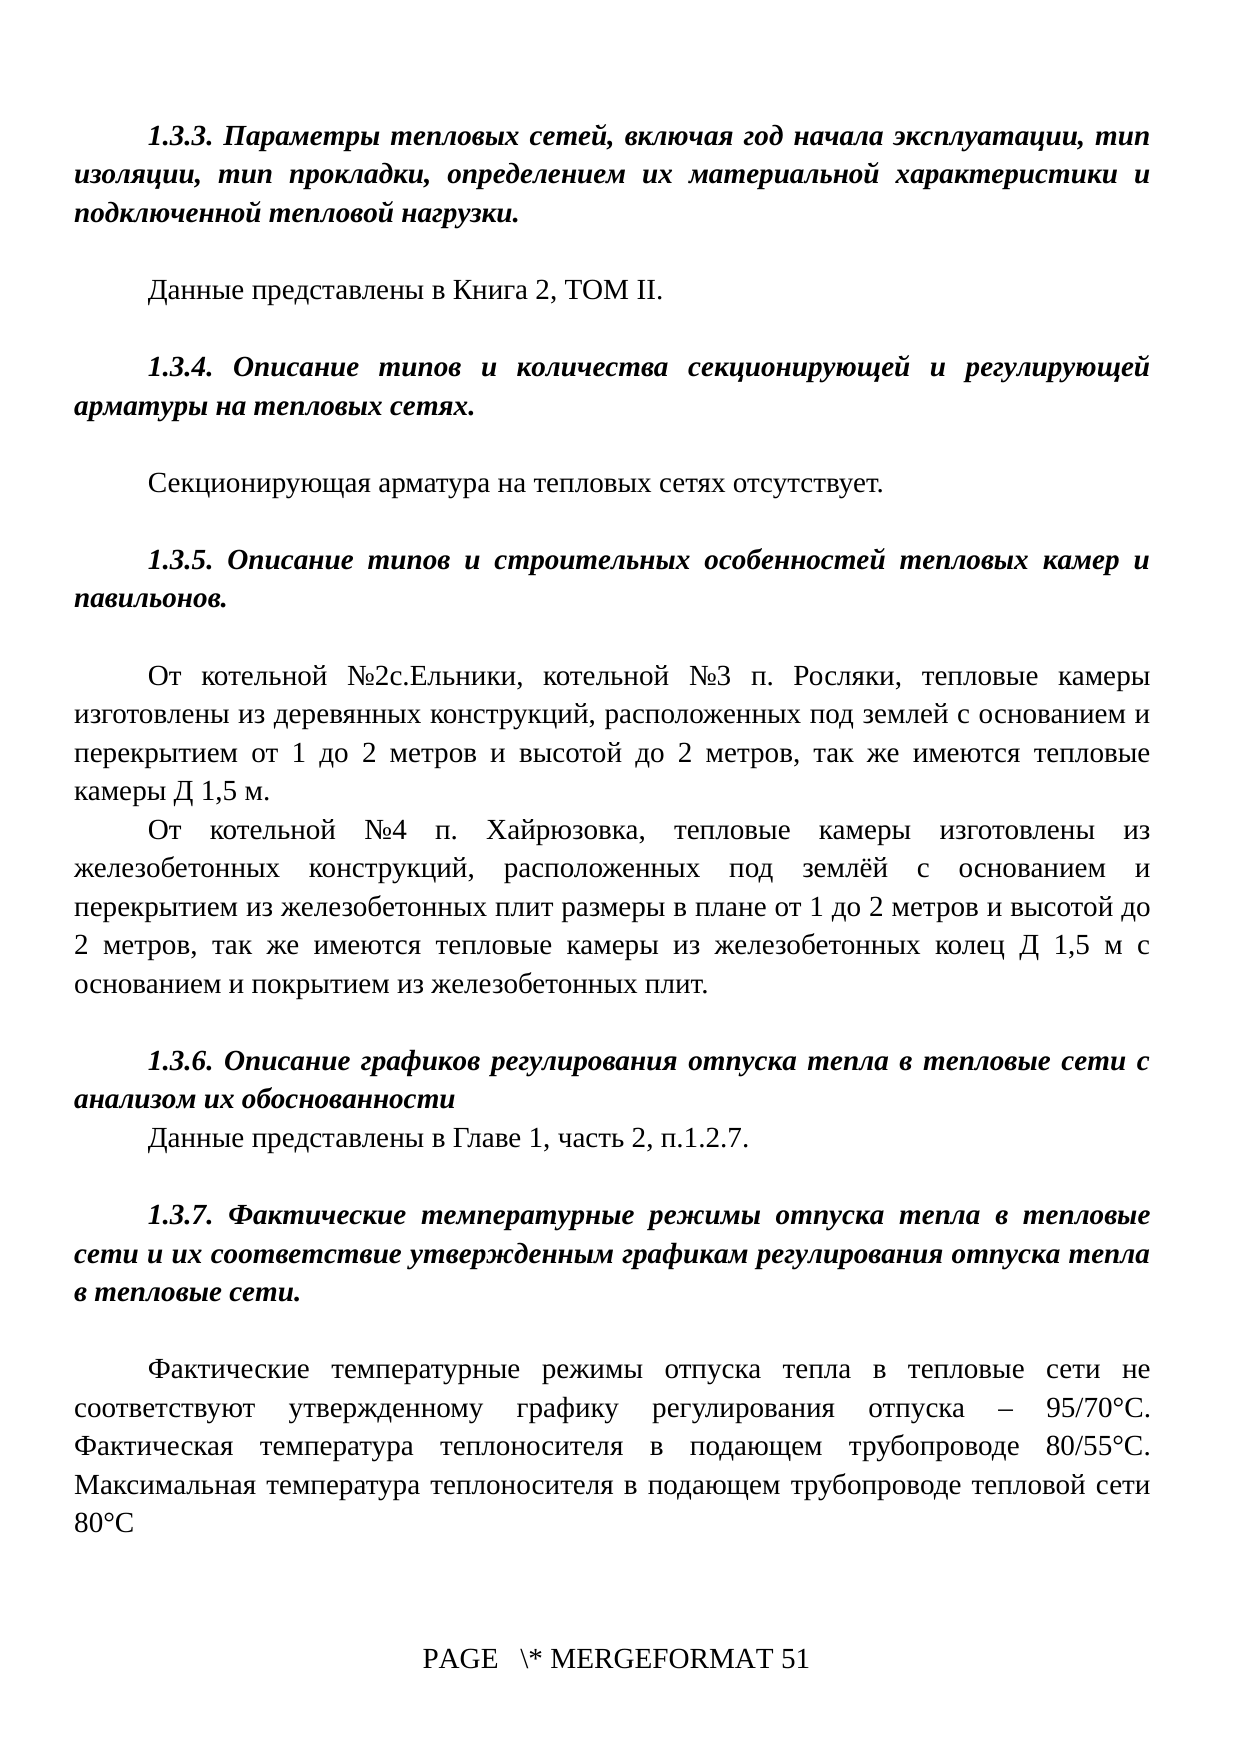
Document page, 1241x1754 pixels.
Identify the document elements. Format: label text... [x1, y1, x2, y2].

text От котельной №4 п. Хайрюзовка, тепловые камеры изготовлены из железобетонных конструкций, расположенных под землёй с основанием и перекрытием из железобетонных плит размеры в плане от 1 до 2 метров и высотой до 2 метров, так же имеются тепловые камеры из железобетонных колец Д 1,5 м с основанием и покрытием из железобетонных плит. [74, 812, 1152, 999]
text Данные представлены в Главе 1, часть 2, п.1.2.7. [74, 1120, 1152, 1154]
text От котельной №2с.Ельники, котельной №3 п. Росляки, тепловые камеры изготовлены из деревянных конструкций, расположенных под землей с основанием и перекрытием от 1 до 2 метров и высотой до 2 метров, так же имеются тепловые камеры Д 1,5 м. [74, 658, 1152, 807]
subtitle 1.3.5. Описание типов и строительных особенностей тепловых камер и павильонов. [74, 542, 1152, 614]
subtitle 1.3.3. Параметры тепловых сетей, включая год начала эксплуатации, тип изоляции, тип прокладки, определением их материальной характеристики и подключенной тепловой нагрузки. [74, 118, 1152, 229]
subtitle 1.3.7. Фактические температурные режимы отпуска тепла в тепловые сети и их соответствие утвержденным графикам регулирования отпуска тепла в тепловые сети. [74, 1197, 1152, 1308]
text Секционирующая арматура на тепловых сетях отсутствует. [74, 465, 1152, 498]
subtitle 1.3.4. Описание типов и количества секционирующей и регулирующей арматуры на тепловых сетях. [74, 349, 1152, 421]
text Фактические температурные режимы отпуска тепла в тепловые сети не соответствуют утвержденному графику регулирования отпуска – 95/70°С. Фактическая температура теплоносителя в подающем трубопроводе 80/55°С. Максимальная температура теплоносителя в подающем трубопроводе тепловой сети 80°С [74, 1351, 1152, 1539]
subtitle 1.3.6. Описание графиков регулирования отпуска тепла в тепловые сети с анализом их обоснованности [74, 1043, 1152, 1115]
text Данные представлены в Книга 2, ТОМ II. [74, 272, 1152, 306]
